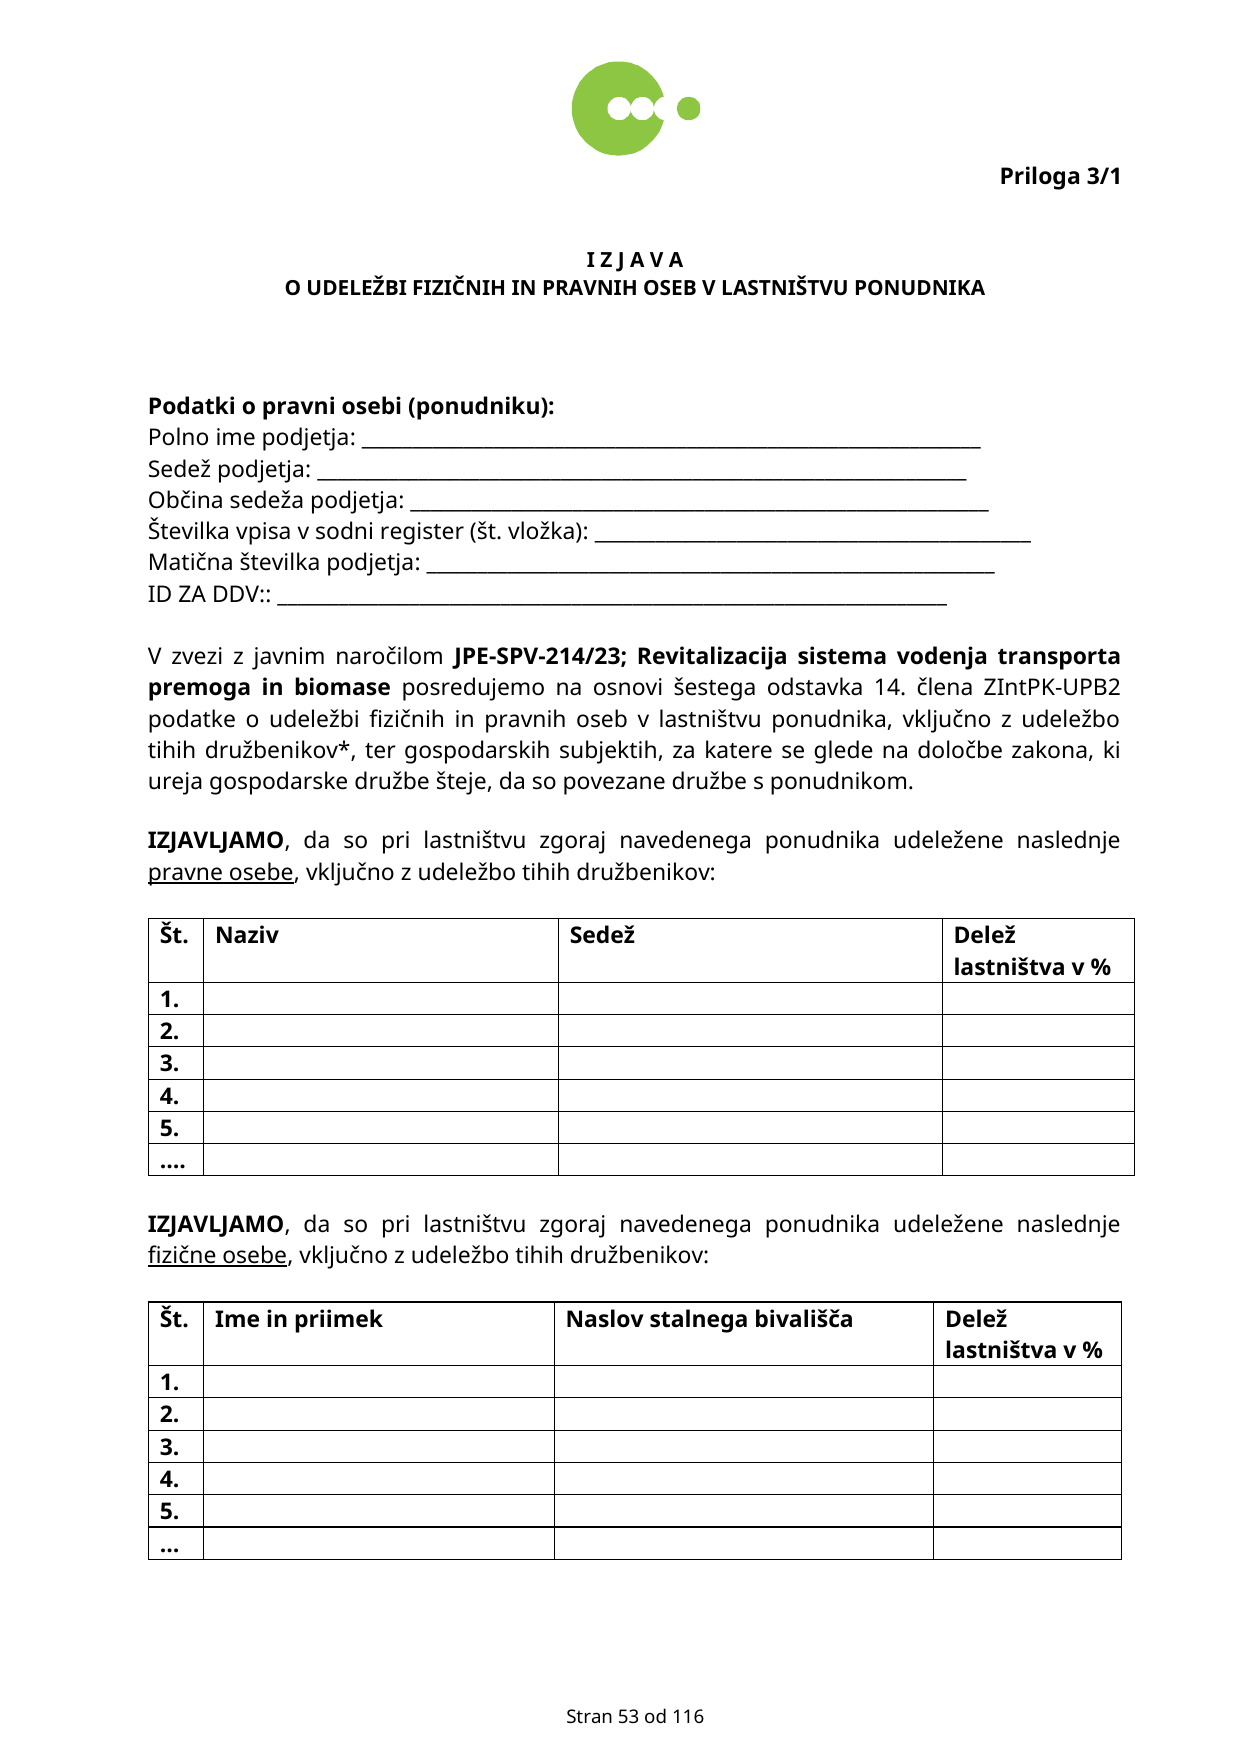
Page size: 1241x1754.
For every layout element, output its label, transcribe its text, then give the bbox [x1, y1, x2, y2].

table_cell [559, 1047, 942, 1078]
table_cell [943, 1047, 1134, 1078]
table_cell [555, 1463, 933, 1494]
text IZJAVLJAMO, da so pri lastništvu zgoraj navedenega ponudnika udeležene naslednje pravne osebe, vključno z udeležbo tihih družbenikov: [148, 824, 1122, 887]
table_cell … [149, 1528, 203, 1559]
table_cell [559, 983, 942, 1014]
table_cell 2. [149, 1398, 203, 1429]
table_cell [943, 1112, 1134, 1143]
table_cell [204, 1431, 554, 1462]
table_cell [204, 1495, 554, 1526]
table_cell [559, 1015, 942, 1046]
table_cell 3. [149, 1431, 203, 1462]
table_header Ime in priimek [204, 1303, 554, 1365]
text Sedež podjetja: ________________________________________________________________ [148, 453, 1122, 484]
table_cell 5. [149, 1495, 203, 1526]
text Občina sedeža podjetja: _________________________________________________________ [148, 484, 1122, 515]
text Priloga 3/1 [148, 160, 1122, 191]
table_cell 1. [149, 1366, 203, 1397]
table_cell [559, 1080, 942, 1111]
table_header Sedež [559, 919, 942, 982]
table_cell [934, 1463, 1121, 1494]
table_cell 4. [149, 1080, 203, 1111]
table_header Naziv [204, 919, 558, 982]
table_cell [943, 1015, 1134, 1046]
table_cell [934, 1528, 1121, 1559]
table_header Naslov stalnega bivališča [555, 1303, 933, 1365]
table_cell [559, 1112, 942, 1143]
table_header Delež lastništva v % [943, 919, 1134, 982]
table_cell [934, 1366, 1121, 1397]
table_cell 2. [149, 1015, 203, 1046]
table_header Št. [149, 1303, 203, 1365]
table_cell …. [149, 1144, 203, 1175]
table_cell [559, 1144, 942, 1175]
text I Z J A V A [148, 245, 1122, 273]
table_cell [934, 1495, 1121, 1526]
table_cell [204, 1366, 554, 1397]
table_cell [943, 1080, 1134, 1111]
table_header Št. [149, 919, 203, 982]
table_cell [555, 1398, 933, 1429]
table_cell [204, 1015, 558, 1046]
table_cell [555, 1366, 933, 1397]
table_cell 4. [149, 1463, 203, 1494]
table_cell 5. [149, 1112, 203, 1143]
table_header Delež lastništva v % [934, 1303, 1121, 1365]
table_cell [555, 1495, 933, 1526]
text ID ZA DDV:: __________________________________________________________________ [148, 578, 1122, 609]
table_cell [555, 1528, 933, 1559]
table_cell [943, 983, 1134, 1014]
table_cell [934, 1398, 1121, 1429]
text Matična številka podjetja: ________________________________________________________ [148, 546, 1122, 578]
table_cell 1. [149, 983, 203, 1014]
table_cell [204, 1047, 558, 1078]
table_cell [943, 1144, 1134, 1175]
text Podatki o pravni osebi (ponudniku): [148, 390, 1122, 421]
text O UDELEŽBI FIZIČNIH IN PRAVNIH OSEB V LASTNIŠTVU PONUDNIKA [148, 273, 1122, 302]
table_cell [204, 1398, 554, 1429]
table_cell [204, 1144, 558, 1175]
table_cell [204, 1528, 554, 1559]
table_cell 3. [149, 1047, 203, 1078]
table_cell [204, 1112, 558, 1143]
table_cell [204, 1080, 558, 1111]
table_cell [934, 1431, 1121, 1462]
table_cell [204, 983, 558, 1014]
text Polno ime podjetja: _____________________________________________________________ [148, 421, 1122, 453]
text Številka vpisa v sodni register (št. vložka): ___________________________________________ [148, 515, 1122, 546]
text IZJAVLJAMO, da so pri lastništvu zgoraj navedenega ponudnika udeležene naslednje fizične osebe, vključno z udeležbo tihih družbenikov: [148, 1208, 1122, 1270]
text V zvezi z javnim naročilom JPE-SPV-214/23; Revitalizacija sistema vodenja transporta premoga in biomase posredujemo na osnovi šestega odstavka 14. člena ZIntPK-UPB2 podatke o udeležbi fizičnih in pravnih oseb v lastništvu ponudnika, vključno z udeležbo tihih družbenikov*, ter gospodarskih subjektih, za katere se glede na določbe zakona, ki ureja gospodarske družbe šteje, da so povezane družbe s ponudnikom. [148, 640, 1122, 796]
table_cell [204, 1463, 554, 1494]
table_cell [555, 1431, 933, 1462]
